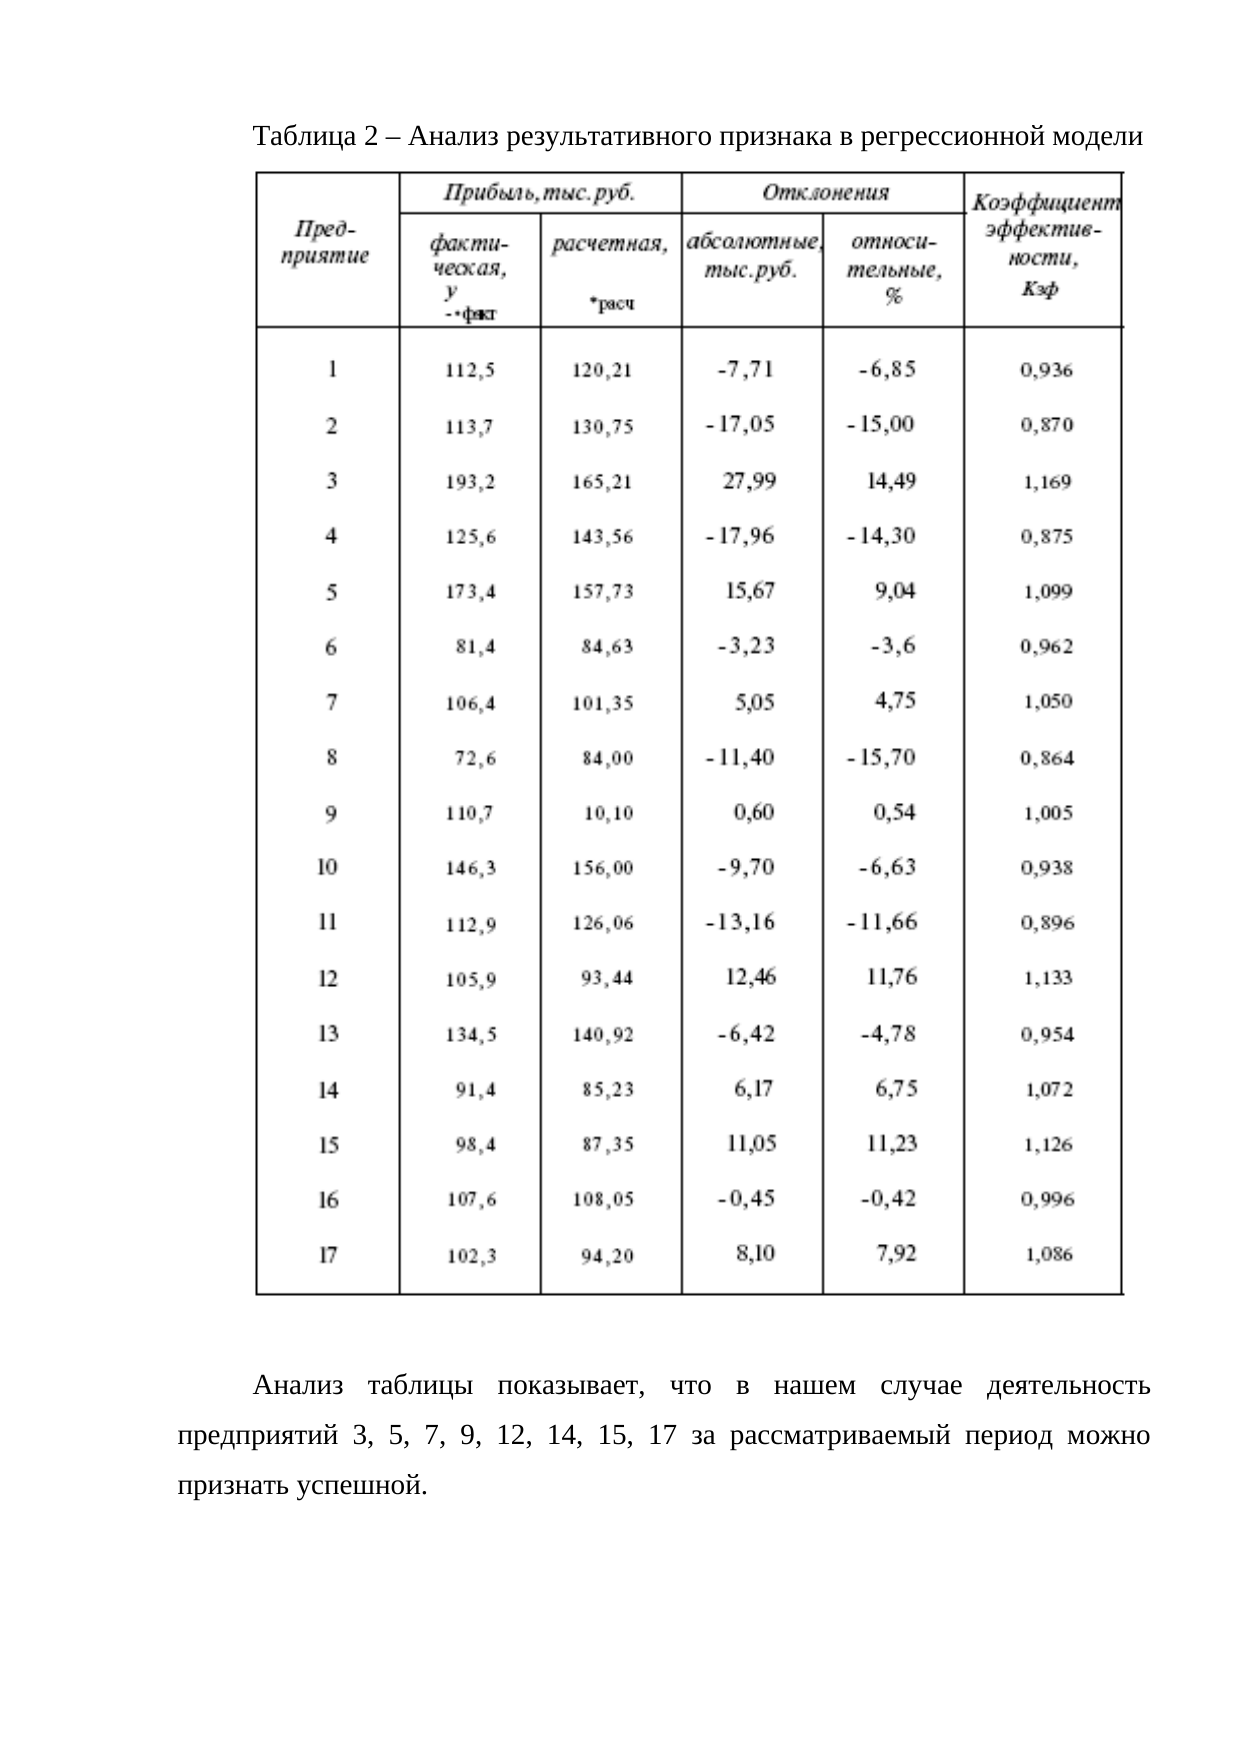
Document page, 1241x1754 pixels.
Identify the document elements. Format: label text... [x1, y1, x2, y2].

picture [252, 168, 1129, 1300]
text Таблица 2 – Анализ результативного признака в регрессионной модели [177, 118, 1152, 152]
text Анализ таблицы показывает, что в нашем случае деятельность предприятий 3, 5, 7, 9, 12, 14, 15, 17 за рассматриваемый период можно признать успешной. [177, 1367, 1152, 1501]
